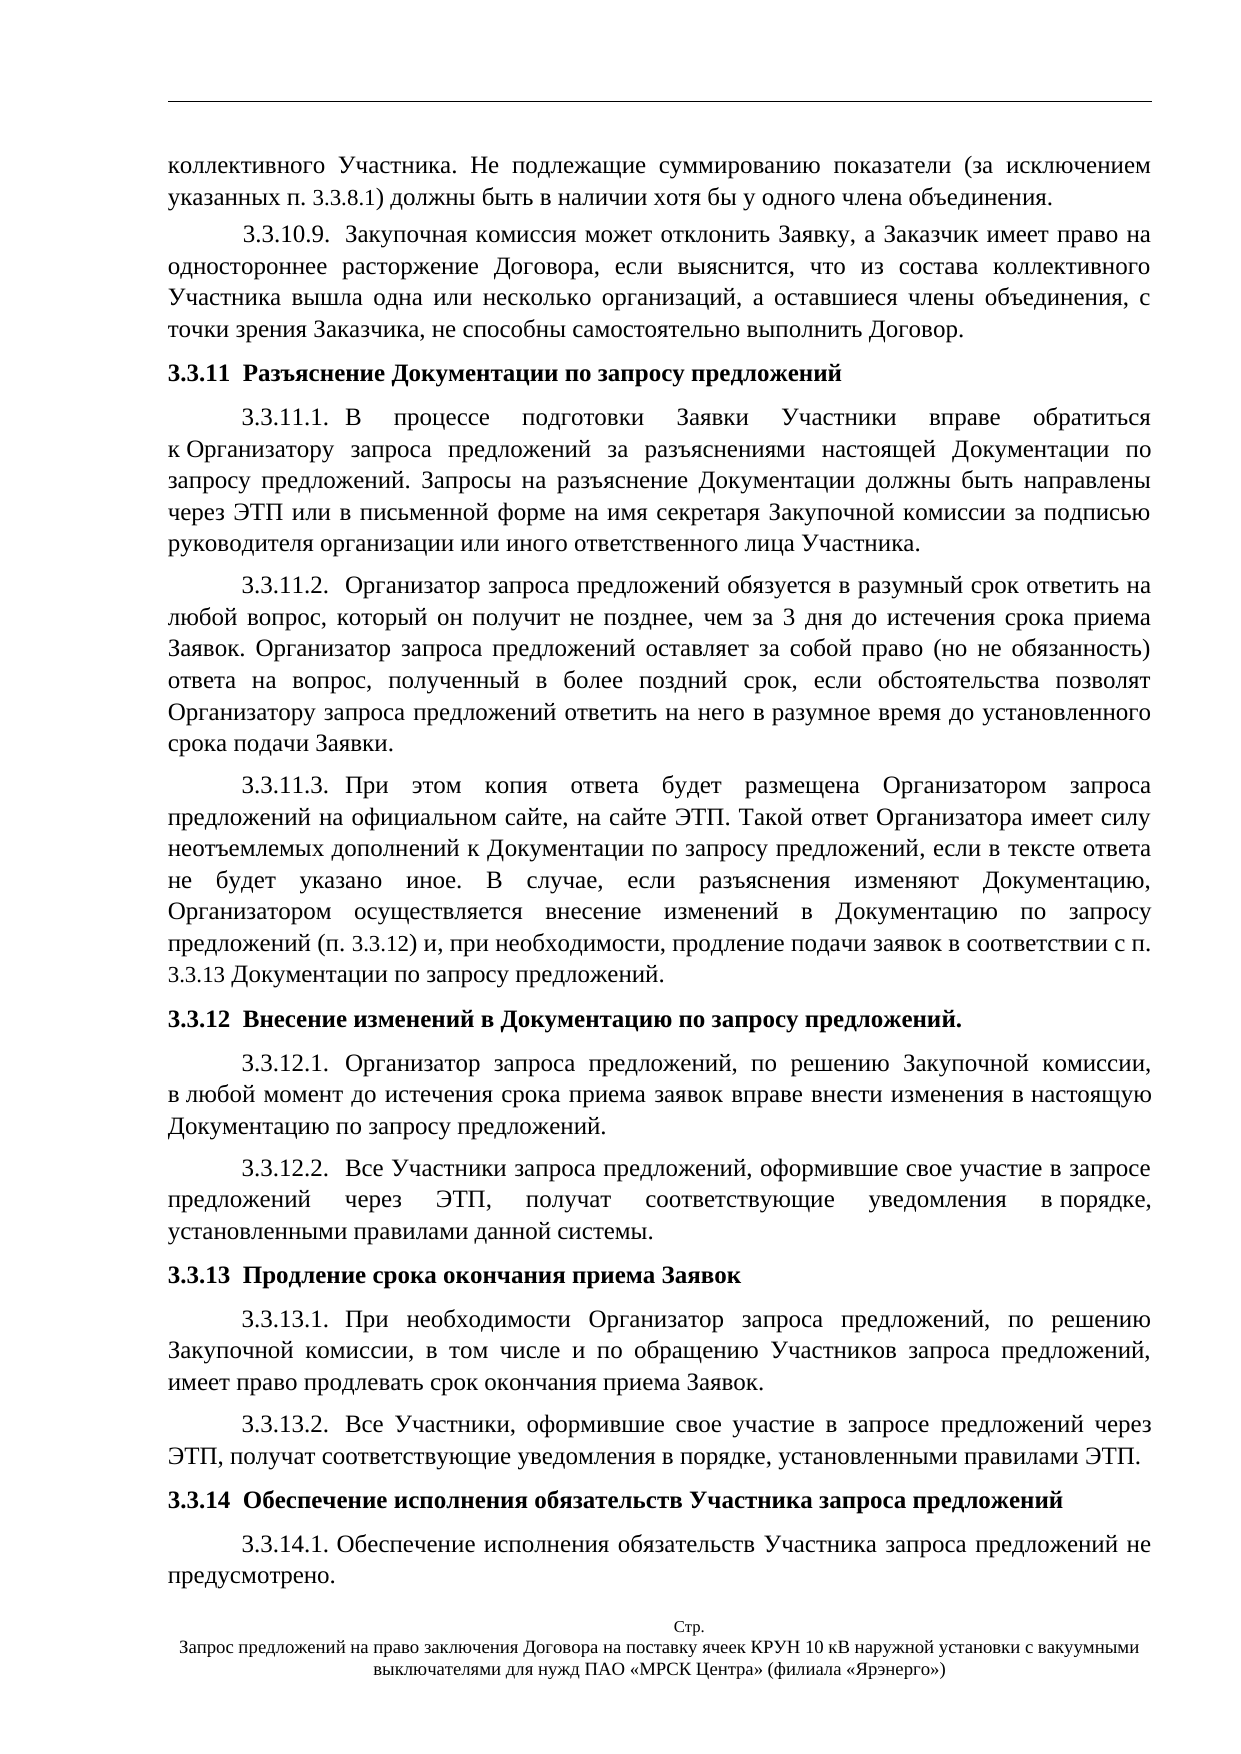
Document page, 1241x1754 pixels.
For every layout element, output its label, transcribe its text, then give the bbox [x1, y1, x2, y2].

list Организатор запроса предложений обязуется в разумный срок ответить на любой вопрос, который он получит не позднее, чем за 3 дня до истечения срока приема Заявок. Организатор запроса предложений оставляет за собой право (но не обязанность) ответа на вопрос, полученный в более поздний срок, если обстоятельства позволят Организатору запроса предложений ответить на него в разумное время до установленного срока подачи Заявки. [168, 570, 1152, 757]
subtitle Обеспечение исполнения обязательств Участника запроса предложений [168, 1485, 1152, 1513]
list В процессе подготовки Заявки Участники вправе обратиться к Организатору запроса предложений за разъяснениями настоящей Документации по запросу предложений. Запросы на разъяснение Документации должны быть направлены через ЭТП или в письменной форме на имя секретаря Закупочной комиссии за подписью руководителя организации или иного ответственного лица Участника. [168, 402, 1152, 557]
list Организатор запроса предложений, по решению Закупочной комиссии, в любой момент до истечения срока приема заявок вправе внести изменения в настоящую Документацию по запросу предложений. [168, 1048, 1152, 1139]
list Закупочная комиссия может отклонить Заявку, а Заказчик имеет право на одностороннее расторжение Договора, если выяснится, что из состава коллективного Участника вышла одна или несколько организаций, а оставшиеся члены объединения, с точки зрения Заказчика, не способны самостоятельно выполнить Договор. [168, 219, 1152, 343]
list Все Участники, оформившие свое участие в запросе предложений через ЭТП, получат соответствующие уведомления в порядке, установленными правилами ЭТП. [168, 1409, 1152, 1469]
list При необходимости Организатор запроса предложений, по решению Закупочной комиссии, в том числе и по обращению Участников запроса предложений, имеет право продлевать срок окончания приема Заявок. [168, 1304, 1152, 1396]
list Все Участники запроса предложений, оформившие свое участие в запросе предложений через ЭТП, получат соответствующие уведомления в порядке, установленными правилами данной системы. [168, 1153, 1152, 1245]
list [168, 150, 1152, 210]
subtitle Продление срока окончания приема Заявок [168, 1260, 1152, 1289]
list При этом копия ответа будет размещена Организатором запроса предложений на официальном сайте, на сайте ЭТП. Такой ответ Организатора имеет силу неотъемлемых дополнений к Документации по запросу предложений, если в тексте ответа не будет указано иное. В случае, если разъяснения изменяют Документацию, Организатором осуществляется внесение изменений в Документацию по запросу предложений (п. 3.3.12) и, при необходимости, продление подачи заявок в соответствии с п. 3.3.13 Документации по запросу предложений. [168, 770, 1152, 988]
list Обеспечение исполнения обязательств Участника запроса предложений не предусмотрено. [168, 1529, 1152, 1589]
subtitle Разъяснение Документации по запросу предложений [168, 358, 1152, 387]
subtitle Внесение изменений в Документацию по запросу предложений. [168, 1004, 1152, 1032]
